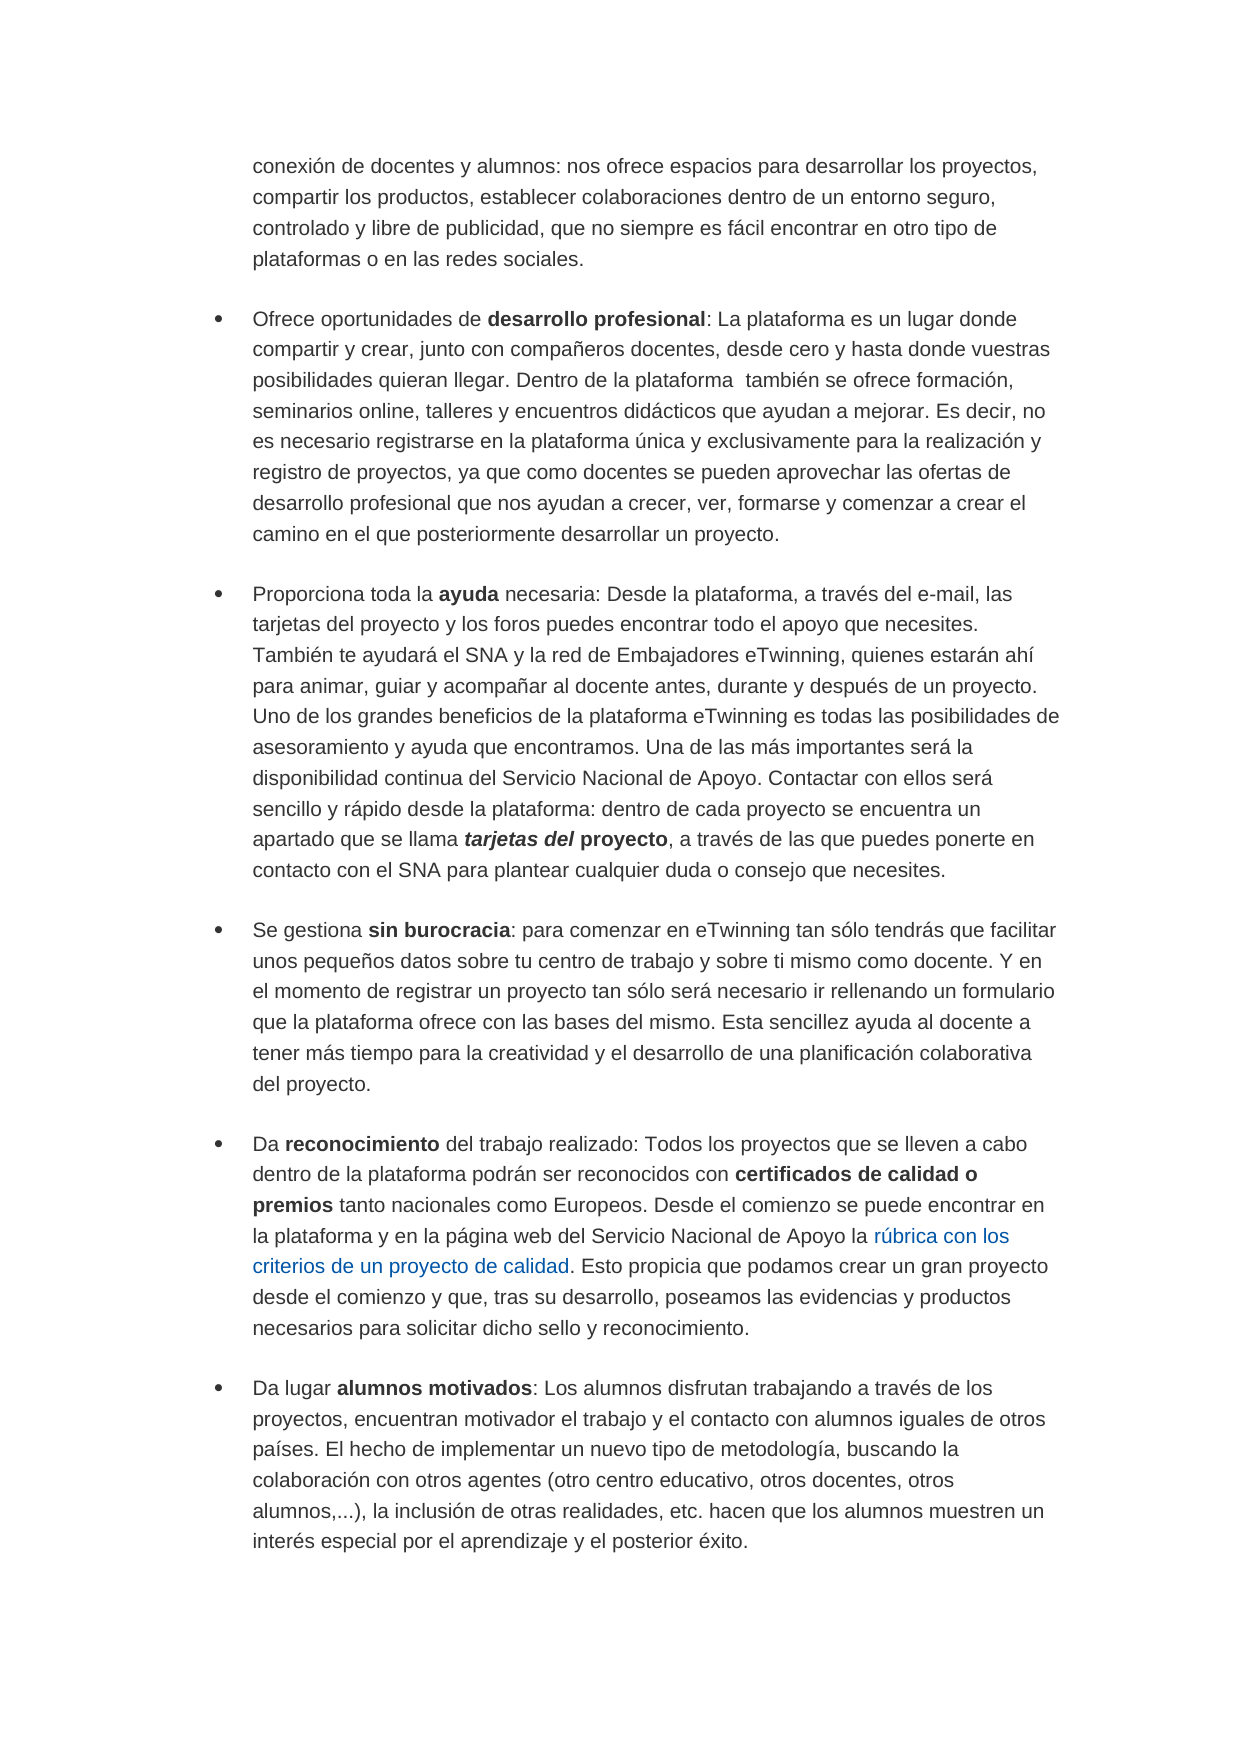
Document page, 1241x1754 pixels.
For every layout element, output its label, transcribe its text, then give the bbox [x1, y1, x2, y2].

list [215, 148, 1063, 271]
list Da lugar alumnos motivados: Los alumnos disfrutan trabajando a través de los proyectos, encuentran motivador el trabajo y el contacto con alumnos iguales de otros países. El hecho de implementar un nuevo tipo de metodología, buscando la colaboración con otros agentes (otro centro educativo, otros docentes, otros alumnos,...), la inclusión de otras realidades, etc. hacen que los alumnos muestren un interés especial por el aprendizaje y el posterior éxito. [215, 1369, 1063, 1553]
list Da reconocimiento del trabajo realizado: Todos los proyectos que se lleven a cabo dentro de la plataforma podrán ser reconocidos con certificados de calidad o premios tanto nacionales como Europeos. Desde el comienzo se puede encontrar en la plataforma y en la página web del Servicio Nacional de Apoyo la rúbrica con los criterios de un proyecto de calidad. Esto propicia que podamos crear un gran proyecto desde el comienzo y que, tras su desarrollo, poseamos las evidencias y productos necesarios para solicitar dicho sello y reconocimiento. [215, 1125, 1063, 1340]
list Ofrece oportunidades de desarrollo profesional: La plataforma es un lugar donde compartir y crear, junto con compañeros docentes, desde cero y hasta donde vuestras posibilidades quieran llegar. Dentro de la plataforma también se ofrece formación, seminarios online, talleres y encuentros didácticos que ayudan a mejorar. Es decir, no es necesario registrarse en la plataforma única y exclusivamente para la realización y registro de proyectos, ya que como docentes se pueden aprovechar las ofertas de desarrollo profesional que nos ayudan a crecer, ver, formarse y comenzar a crear el camino en el que posteriormente desarrollar un proyecto. [215, 300, 1063, 546]
list Se gestiona sin burocracia: para comenzar en eTwinning tan sólo tendrás que facilitar unos pequeños datos sobre tu centro de trabajo y sobre ti mismo como docente. Y en el momento de registrar un proyecto tan sólo será necesario ir rellenando un formulario que la plataforma ofrece con las bases del mismo. Esta sencillez ayuda al docente a tener más tiempo para la creatividad y el desarrollo de una planificación colaborativa del proyecto. [215, 911, 1063, 1096]
list Proporciona toda la ayuda necesaria: Desde la plataforma, a través del e-mail, las tarjetas del proyecto y los foros puedes encontrar todo el apoyo que necesites. También te ayudará el SNA y la red de Embajadores eTwinning, quienes estarán ahí para animar, guiar y acompañar al docente antes, durante y después de un proyecto. Uno de los grandes beneficios de la plataforma eTwinning es todas las posibilidades de asesoramiento y ayuda que encontramos. Una de las más importantes será la disponibilidad continua del Servicio Nacional de Apoyo. Contactar con ellos será sencillo y rápido desde la plataforma: dentro de cada proyecto se encuentra un apartado que se llama tarjetas del proyecto, a través de las que puedes ponerte en contacto con el SNA para plantear cualquier duda o consejo que necesites. [215, 575, 1063, 882]
